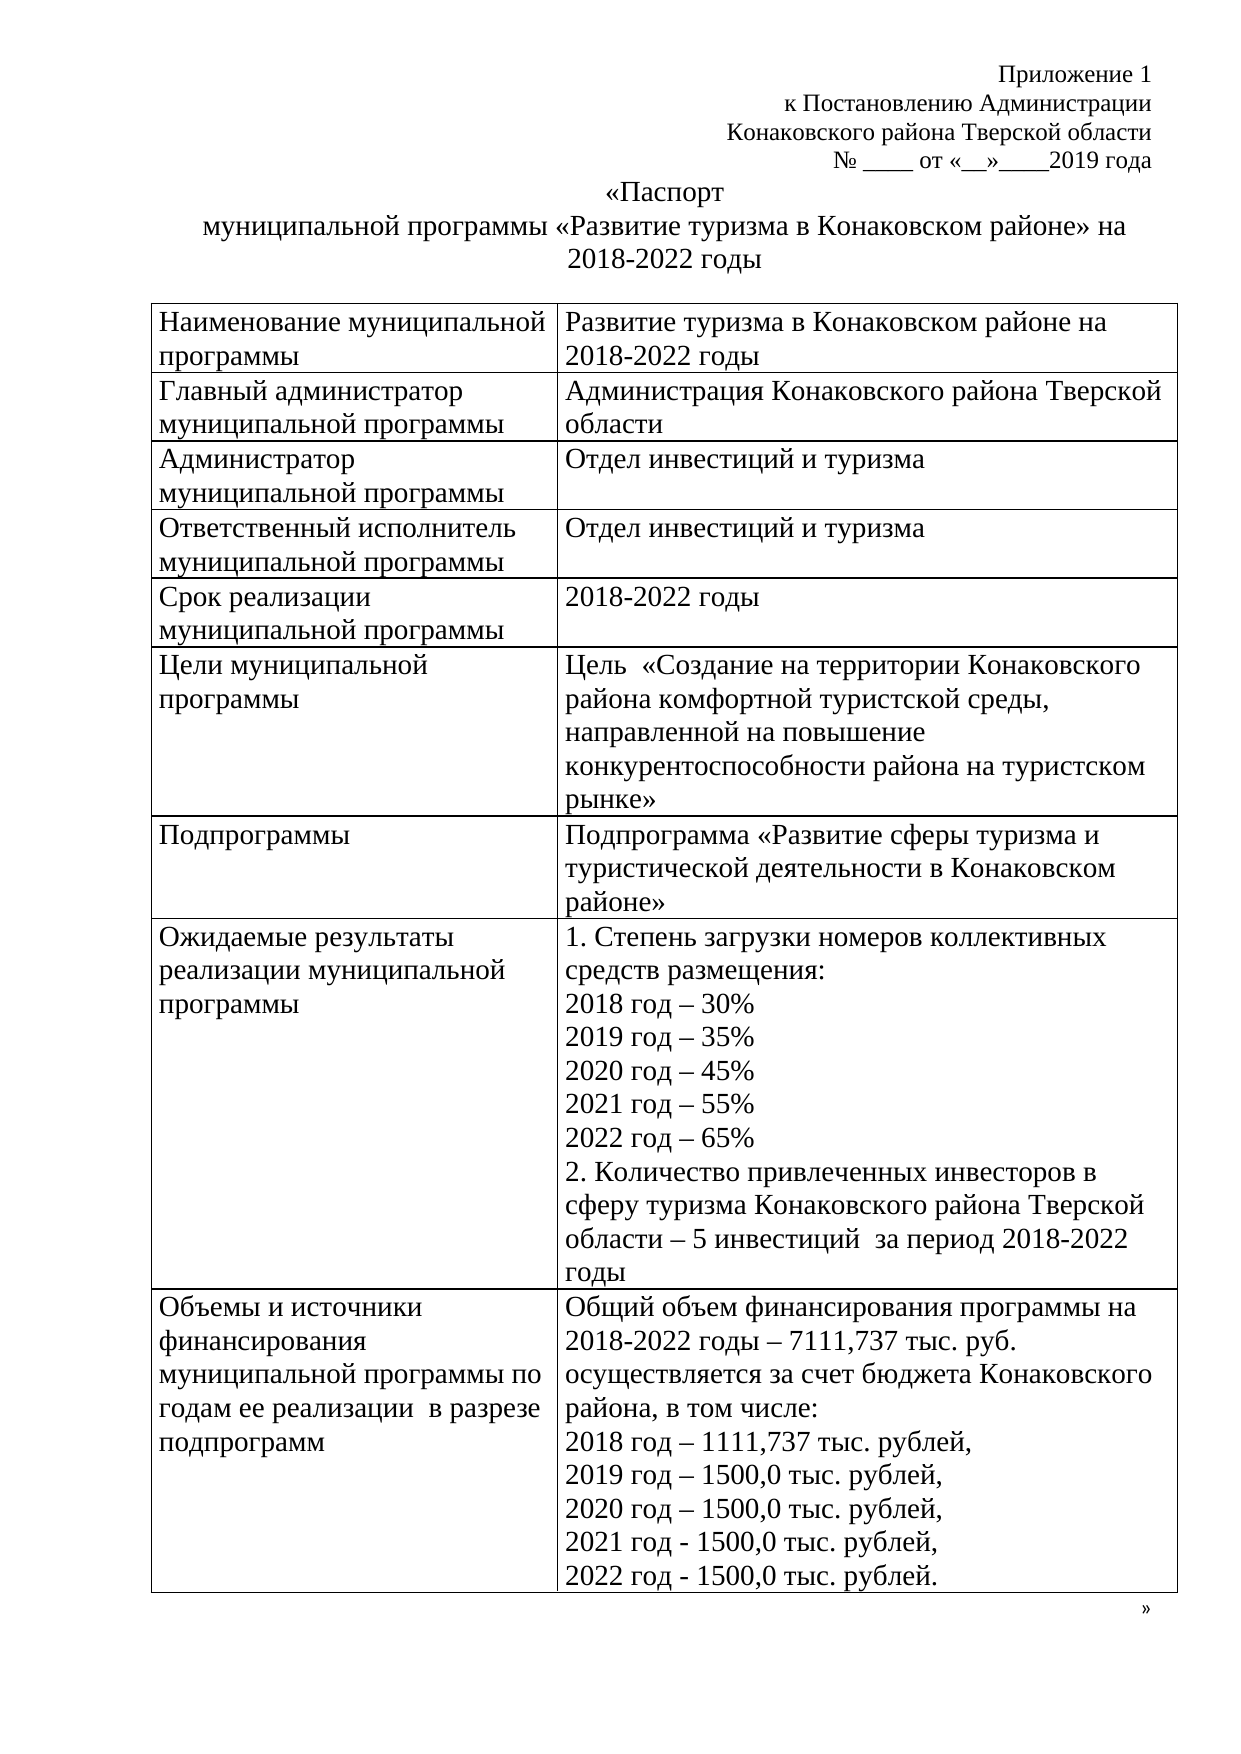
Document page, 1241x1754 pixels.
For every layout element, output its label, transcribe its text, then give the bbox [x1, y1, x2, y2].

table_cell 2018-2022 годы [558, 579, 1177, 646]
table_cell Общий объем финансирования программы на 2018-2022 годы – 7111,737 тыс. руб. осуществляется за счет бюджета Конаковского района, в том числе: 2018 год – 1111,737 тыс. рублей, 2019 год – 1500,0 тыс. рублей, 2020 год – 1500,0 тыс. рублей, 2021 год - 1500,0 тыс. рублей, 2022 год - 1500,0 тыс. рублей. [558, 1290, 1177, 1591]
table_cell Ответственный исполнитель муниципальной программы [152, 510, 557, 577]
table_cell Администрация Конаковского района Тверской области [558, 373, 1177, 440]
table_cell Ожидаемые результаты реализации муниципальной программы [152, 919, 557, 1288]
table_cell Подпрограммы [152, 817, 557, 917]
table_cell Объемы и источники финансирования муниципальной программы по годам ее реализации в разрезе подпрограмм [152, 1290, 557, 1591]
table_cell Цели муниципальной программы [152, 648, 557, 815]
table_cell Главный администратор муниципальной программы [152, 373, 557, 440]
table_cell Подпрограмма «Развитие сферы туризма и туристической деятельности в Конаковском районе» [558, 817, 1177, 917]
text муниципальной программы «Развитие туризма в Конаковском районе» на 2018-2022 годы [177, 208, 1152, 275]
table_cell Цель «Создание на территории Конаковского района комфортной туристской среды, направленной на повышение конкурентоспособности района на туристском рынке» [558, 648, 1177, 815]
table_cell Отдел инвестиций и туризма [558, 510, 1177, 577]
text » [177, 1593, 1152, 1621]
text Приложение 1 к Постановлению Администрации [177, 59, 1152, 117]
table_cell Отдел инвестиций и туризма [558, 442, 1177, 509]
table_header Наименование муниципальной программы [152, 304, 557, 371]
text «Паспорт [177, 174, 1152, 208]
table_cell Администратор муниципальной программы [152, 442, 557, 509]
table_cell 1. Степень загрузки номеров коллективных средств размещения: 2018 год – 30% 2019 год – 35% 2020 год – 45% 2021 год – 55% 2022 год – 65% 2. Количество привлеченных инвесторов в сферу туризма Конаковского района Тверской области – 5 инвестиций за период 2018-2022 годы [558, 919, 1177, 1288]
text Конаковского района Тверской области № ____ от «__»____2019 года [177, 117, 1152, 174]
table_cell Срок реализации муниципальной программы [152, 579, 557, 646]
table_header Развитие туризма в Конаковском районе на 2018-2022 годы [558, 304, 1177, 371]
